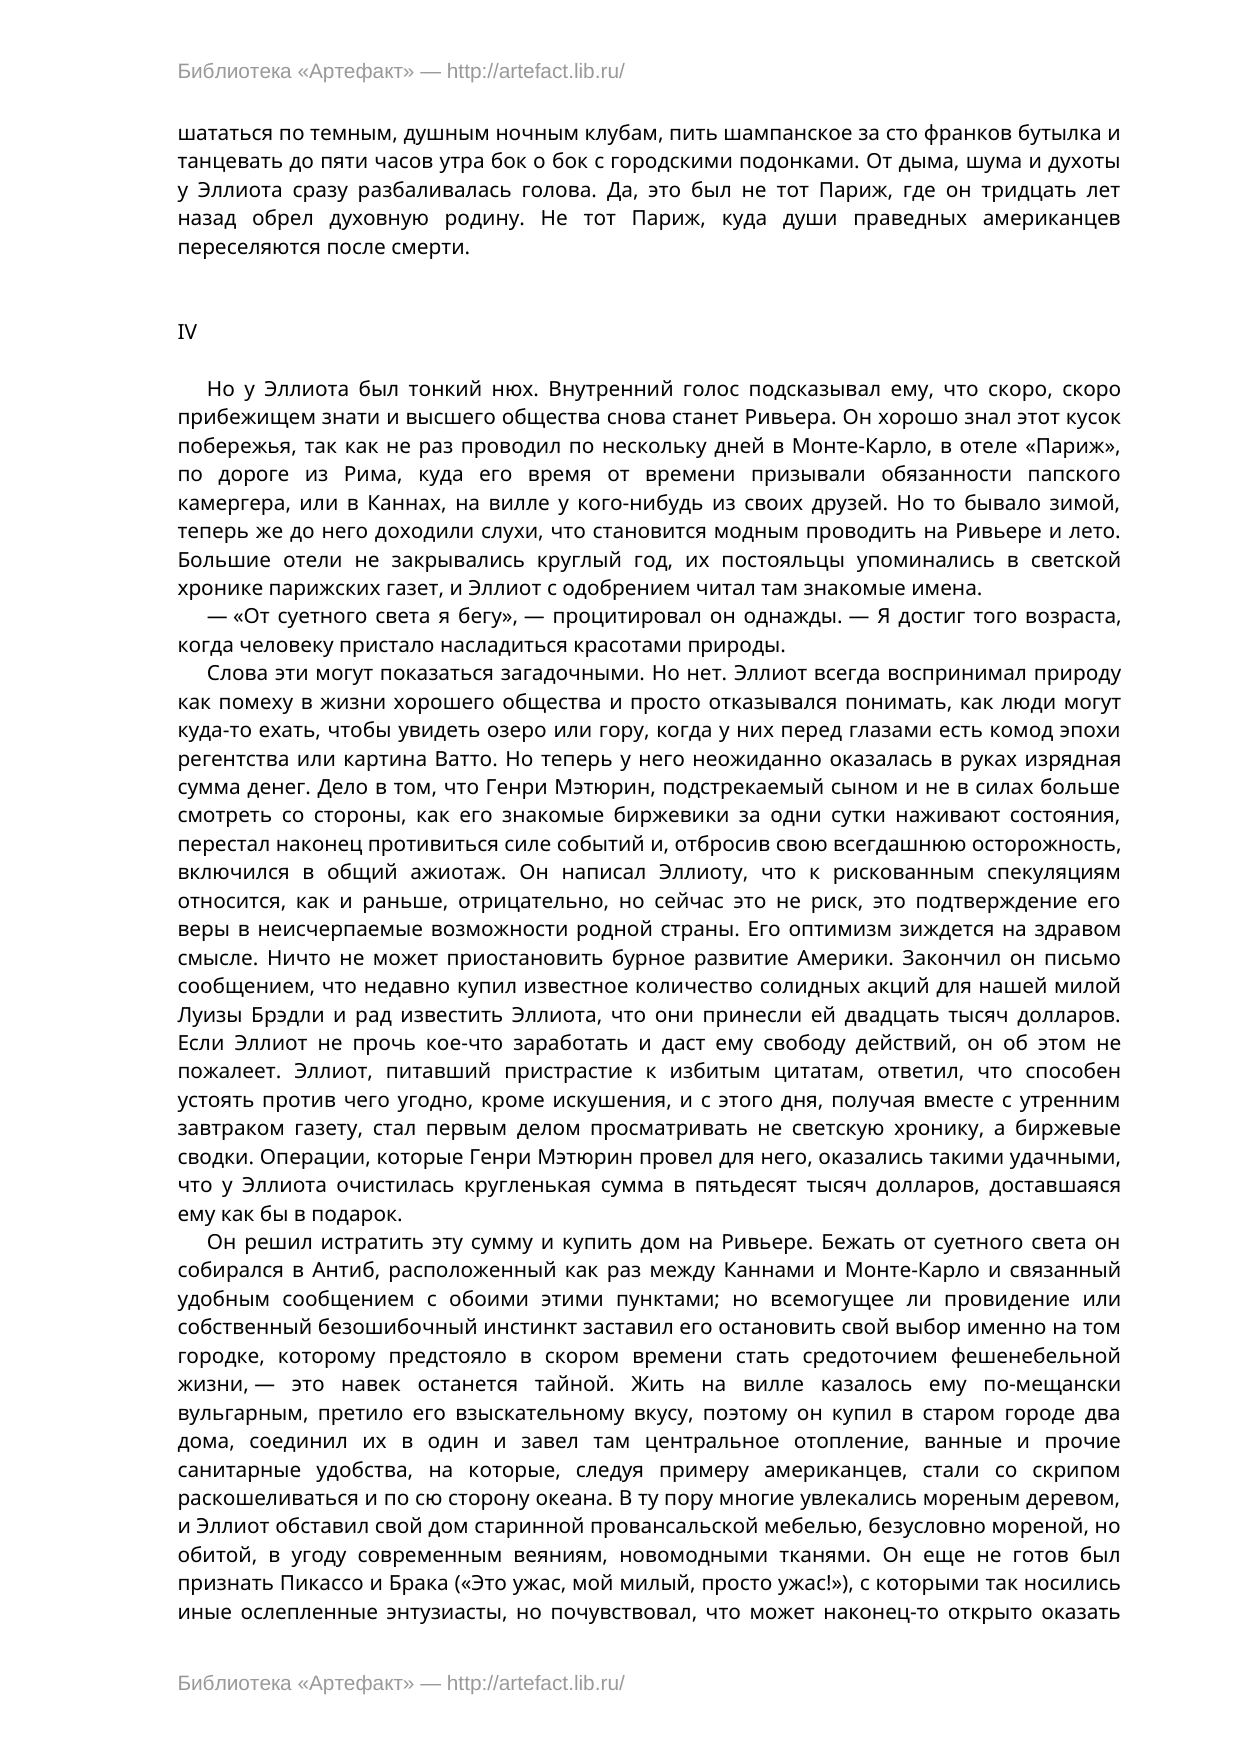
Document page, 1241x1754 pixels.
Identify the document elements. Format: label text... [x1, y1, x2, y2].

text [177, 1227, 1122, 1625]
text Слова эти могут показаться загадочными. Но нет. Эллиот всегда воспринимал природу как помеху в жизни хорошего общества и просто отказывался понимать, как люди могут куда-то ехать, чтобы увидеть озеро или гору, когда у них перед глазами есть комод эпохи регентства или картина Ватто. Но теперь у него неожиданно оказалась в руках изрядная сумма денег. Дело в том, что Генри Мэтюрин, подстрекаемый сыном и не в силах больше смотреть со стороны, как его знакомые биржевики за одни сутки наживают состояния, перестал наконец противиться силе событий и, отбросив свою всегдашнюю осторожность, включился в общий ажиотаж. Он написал Эллиоту, что к рискованным спекуляциям относится, как и раньше, отрицательно, но сейчас это не риск, это подтверждение его веры в неисчерпаемые возможности родной страны. Его оптимизм зиждется на здравом смысле. Ничто не может приостановить бурное развитие Америки. Закончил он письмо сообщением, что недавно купил известное количество солидных акций для нашей милой Луизы Брэдли и рад известить Эллиота, что они принесли ей двадцать тысяч долларов. Если Эллиот не прочь кое-что заработать и даст ему свободу действий, он об этом не пожалеет. Эллиот, питавший пристрастие к избитым цитатам, ответил, что способен устоять против чего угодно, кроме искушения, и с этого дня, получая вместе с утренним завтраком газету, стал первым делом просматривать не светскую хронику, а биржевые сводки. Операции, которые Генри Мэтюрин провел для него, оказались такими удачными, что у Эллиота очистилась кругленькая сумма в пятьдесят тысяч долларов, доставшаяся ему как бы в подарок. [177, 658, 1122, 1227]
text Но у Эллиота был тонкий нюх. Внутренний голос подсказывал ему, что скоро, скоро прибежищем знати и высшего общества снова станет Ривьера. Он хорошо знал этот кусок побережья, так как не раз проводил по нескольку дней в Монте-Карло, в отеле «Париж», по дороге из Рима, куда его время от времени призывали обязанности папского камергера, или в Каннах, на вилле у кого-нибудь из своих друзей. Но то бывало зимой, теперь же до него доходили слухи, что становится модным проводить на Ривьере и лето. Большие отели не закрывались круглый год, их постояльцы упоминались в светской хронике парижских газет, и Эллиот с одобрением читал там знакомые имена. [177, 374, 1122, 602]
subtitle IV [177, 317, 1122, 346]
text — «От суетного света я бегу», — процитировал он однажды. — Я достиг того возраста, когда человеку пристало насладиться красотами природы. [177, 602, 1122, 658]
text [177, 118, 1122, 260]
